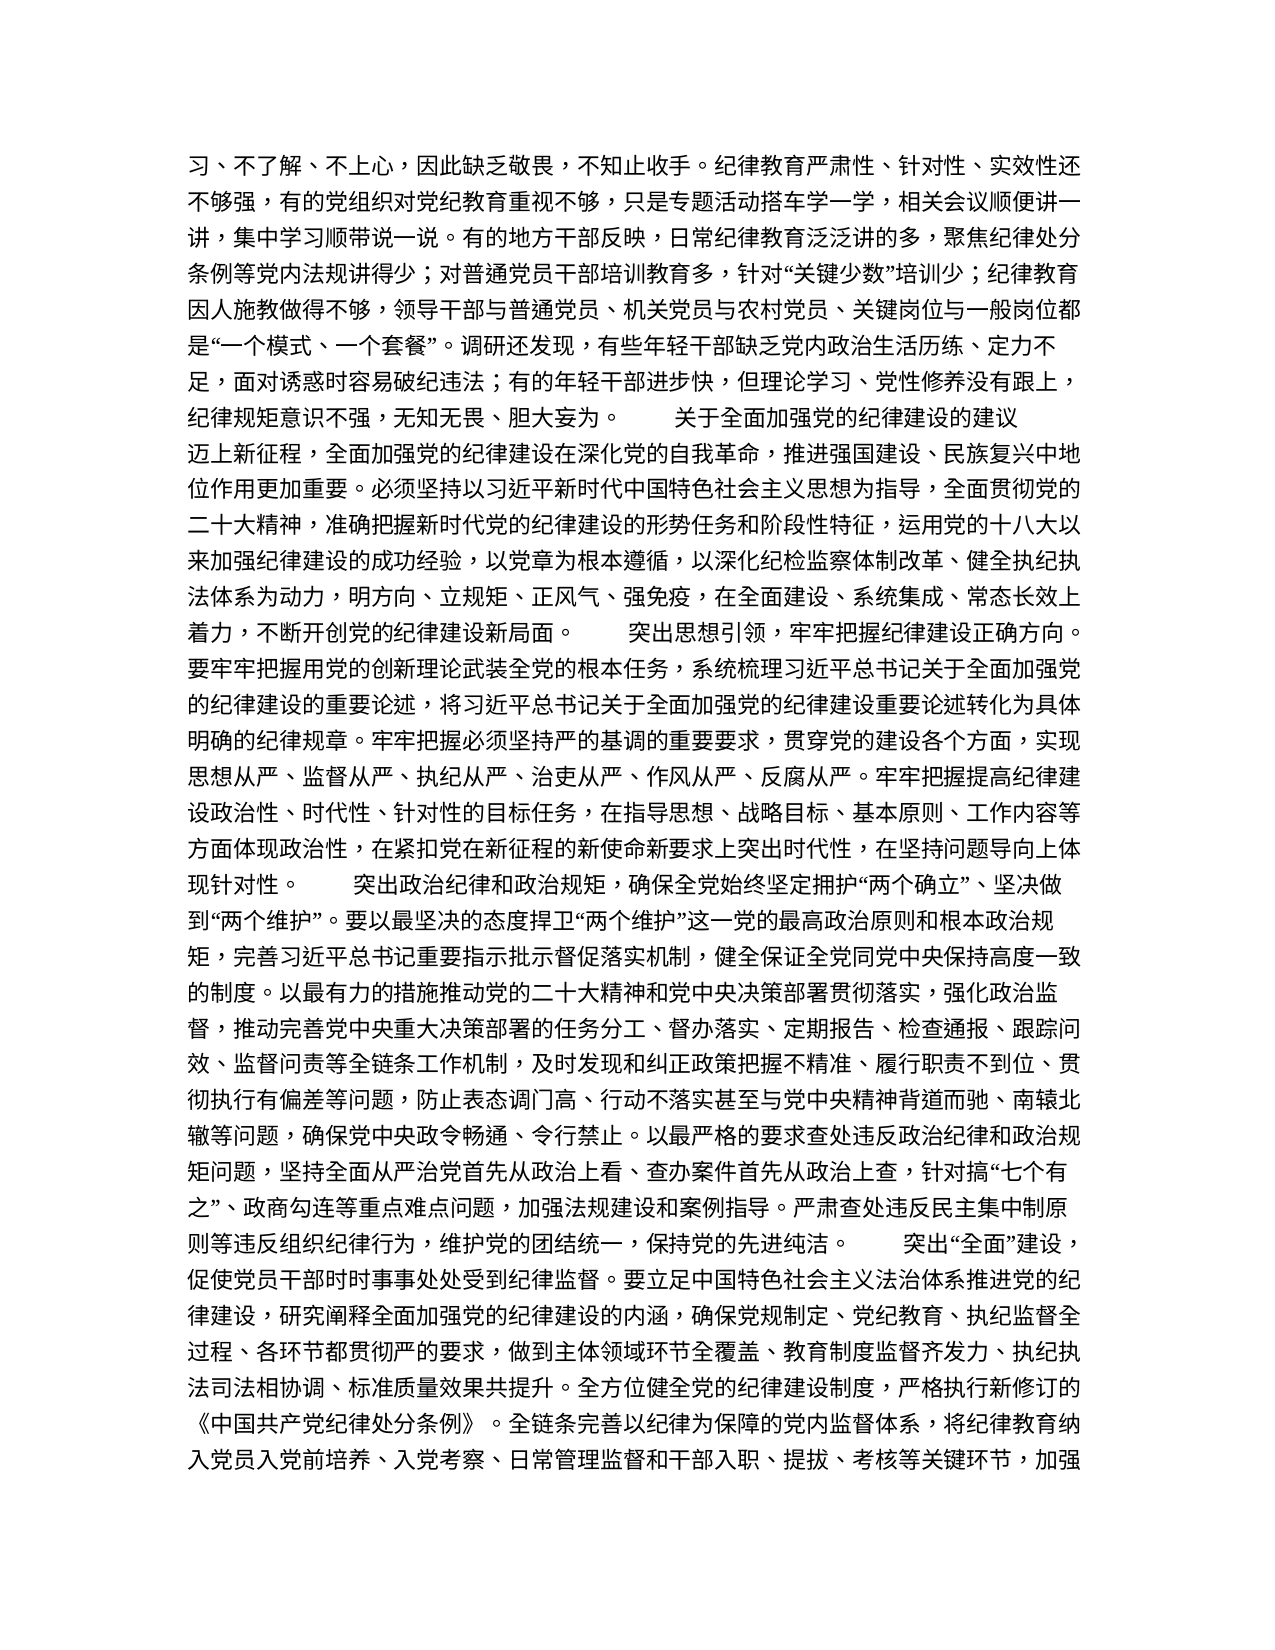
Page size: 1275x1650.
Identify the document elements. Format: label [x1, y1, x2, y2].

text [187, 150, 1087, 1475]
